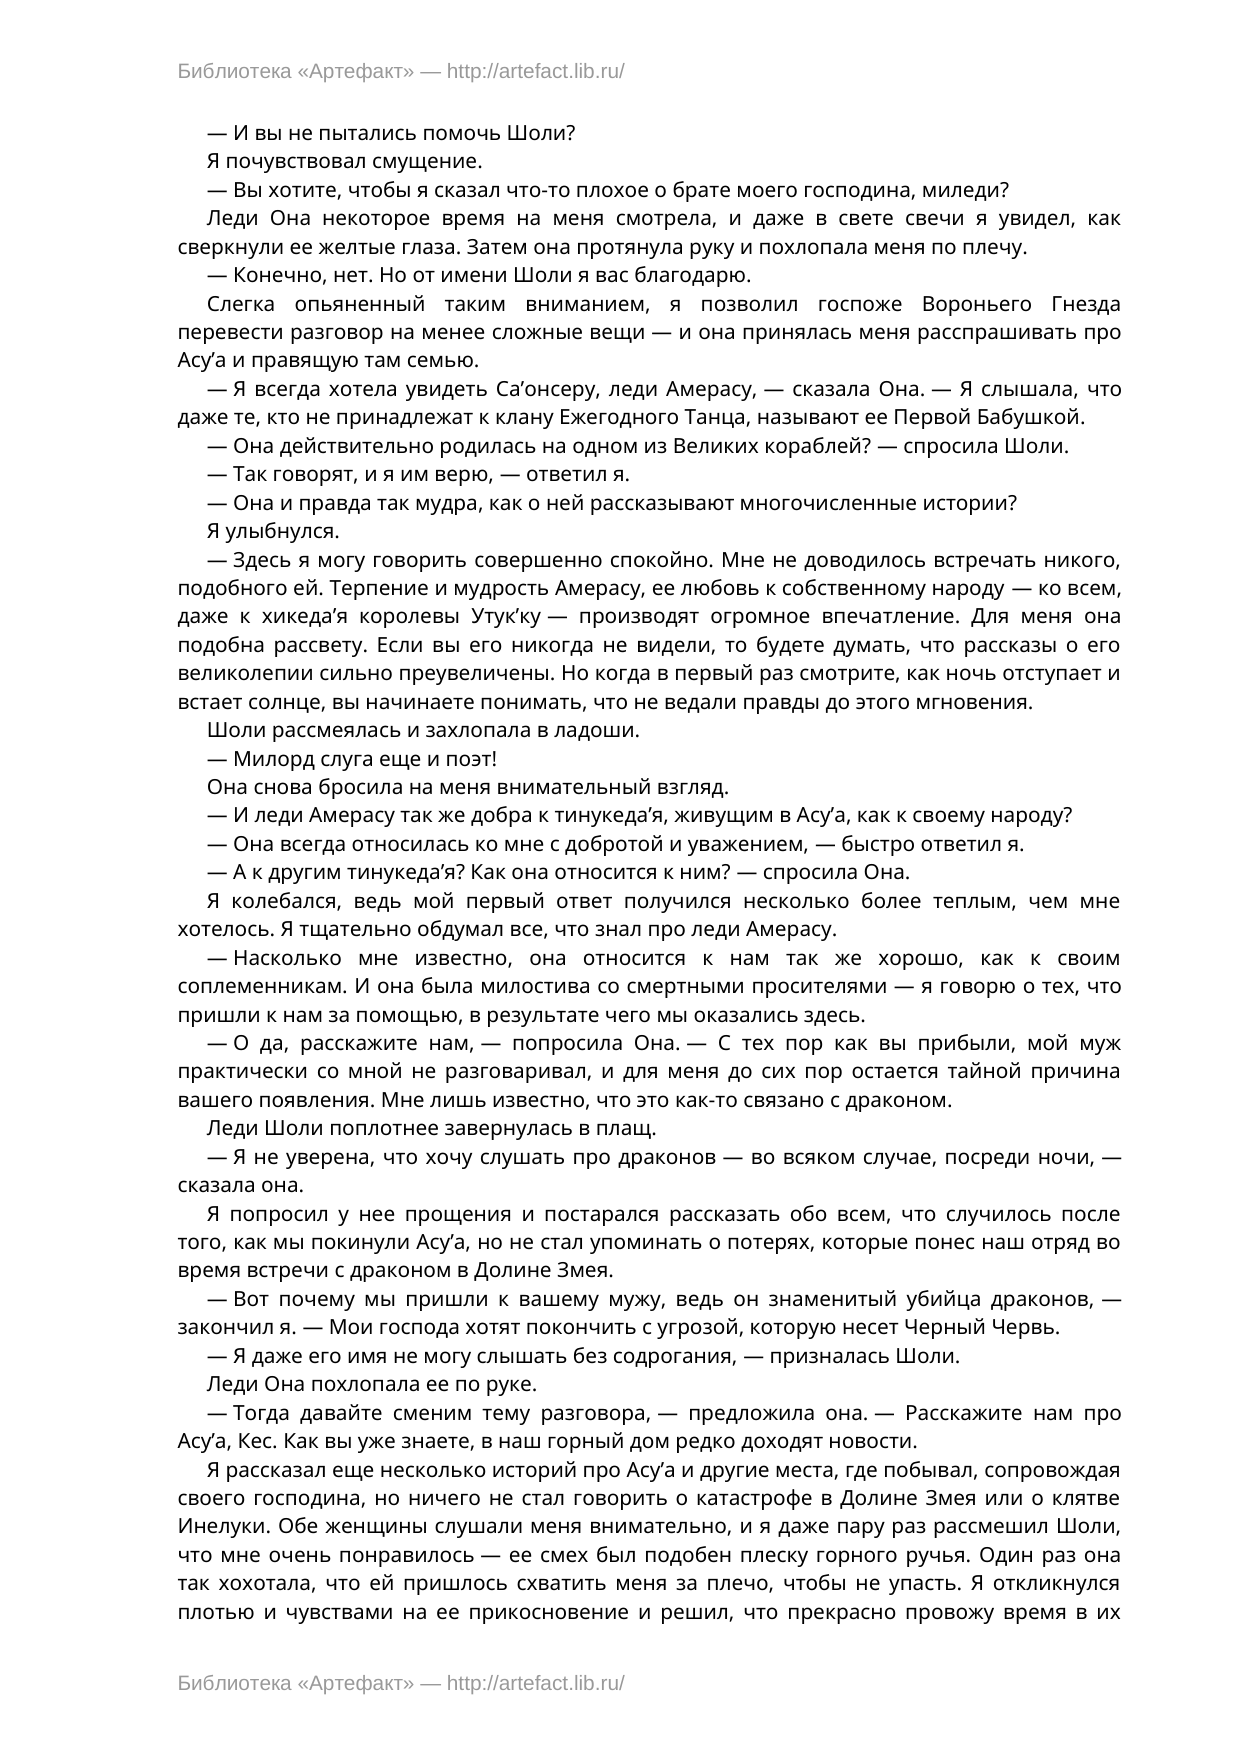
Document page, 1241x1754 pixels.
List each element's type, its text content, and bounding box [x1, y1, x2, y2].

text Я попросил у нее прощения и постарался рассказать обо всем, что случилось после того, как мы покинули Асу’а, но не стал упоминать о потерях, которые понес наш отряд во время встречи с драконом в Долине Змея. [177, 1199, 1122, 1284]
text — Она и правда так мудра, как о ней рассказывают многочисленные истории? [177, 488, 1122, 516]
text — А к другим тинукеда’я? Как она относится к ним? — спросила Она. [177, 857, 1122, 886]
text Я почувствовал смущение. [177, 147, 1122, 175]
text — Она действительно родилась на одном из Великих кораблей? — спросила Шоли. [177, 431, 1122, 459]
text — Я не уверена, что хочу слушать про драконов — во всяком случае, посреди ночи, — сказала она. [177, 1142, 1122, 1199]
text — Я всегда хотела увидеть Са’онсеру, леди Амерасу, — сказала Она. — Я слышала, что даже те, кто не принадлежат к клану Ежегодного Танца, называют ее Первой Бабушкой. [177, 374, 1122, 431]
text — Милорд слуга еще и поэт! [177, 744, 1122, 772]
text Леди Она некоторое время на меня смотрела, и даже в свете свечи я увидел, как сверкнули ее желтые глаза. Затем она протянула руку и похлопала меня по плечу. [177, 203, 1122, 260]
text — И вы не пытались помочь Шоли? [177, 118, 1122, 147]
text — Вот почему мы пришли к вашему мужу, ведь он знаменитый убийца драконов, — закончил я. — Мои господа хотят покончить с угрозой, которую несет Черный Червь. [177, 1284, 1122, 1341]
text — И леди Амерасу так же добра к тинукеда’я, живущим в Асу’а, как к своему народу? [177, 801, 1122, 829]
text — Я даже его имя не могу слышать без содрогания, — призналась Шоли. [177, 1341, 1122, 1369]
text Она снова бросила на меня внимательный взгляд. [177, 772, 1122, 801]
text — Здесь я могу говорить совершенно спокойно. Мне не доводилось встречать никого, подобного ей. Терпение и мудрость Амерасу, ее любовь к собственному народу — ко всем, даже к хикеда’я королевы Утук’ку — производят огромное впечатление. Для меня она подобна рассвету. Если вы его никогда не видели, то будете думать, что рассказы о его великолепии сильно преувеличены. Но когда в первый раз смотрите, как ночь отступает и встает солнце, вы начинаете понимать, что не ведали правды до этого мгновения. [177, 545, 1122, 715]
text — Насколько мне известно, она относится к нам так же хорошо, как к своим соплеменникам. И она была милостива со смертными просителями — я говорю о тех, что пришли к нам за помощью, в результате чего мы оказались здесь. [177, 943, 1122, 1028]
text — О да, расскажите нам, — попросила Она. — С тех пор как вы прибыли, мой муж практически со мной не разговаривал, и для меня до сих пор остается тайной причина вашего появления. Мне лишь известно, что это как-то связано с драконом. [177, 1028, 1122, 1113]
text — Она всегда относилась ко мне с добротой и уважением, — быстро ответил я. [177, 829, 1122, 857]
text Слегка опьяненный таким вниманием, я позволил госпоже Вороньего Гнезда перевести разговор на менее сложные вещи — и она принялась меня расспрашивать про Асу’а и правящую там семью. [177, 289, 1122, 374]
text Шоли рассмеялась и захлопала в ладоши. [177, 715, 1122, 744]
text — Конечно, нет. Но от имени Шоли я вас благодарю. [177, 260, 1122, 289]
text Леди Она похлопала ее по руке. [177, 1369, 1122, 1398]
text Я колебался, ведь мой первый ответ получился несколько более теплым, чем мне хотелось. Я тщательно обдумал все, что знал про леди Амерасу. [177, 886, 1122, 943]
text — Тогда давайте сменим тему разговора, — предложила она. — Расскажите нам про Асу’а, Кес. Как вы уже знаете, в наш горный дом редко доходят новости. [177, 1398, 1122, 1455]
text Леди Шоли поплотнее завернулась в плащ. [177, 1113, 1122, 1142]
text Я улыбнулся. [177, 516, 1122, 545]
text — Вы хотите, чтобы я сказал что-то плохое о брате моего господина, миледи? [177, 175, 1122, 203]
text — Так говорят, и я им верю, — ответил я. [177, 459, 1122, 488]
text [177, 1455, 1122, 1625]
